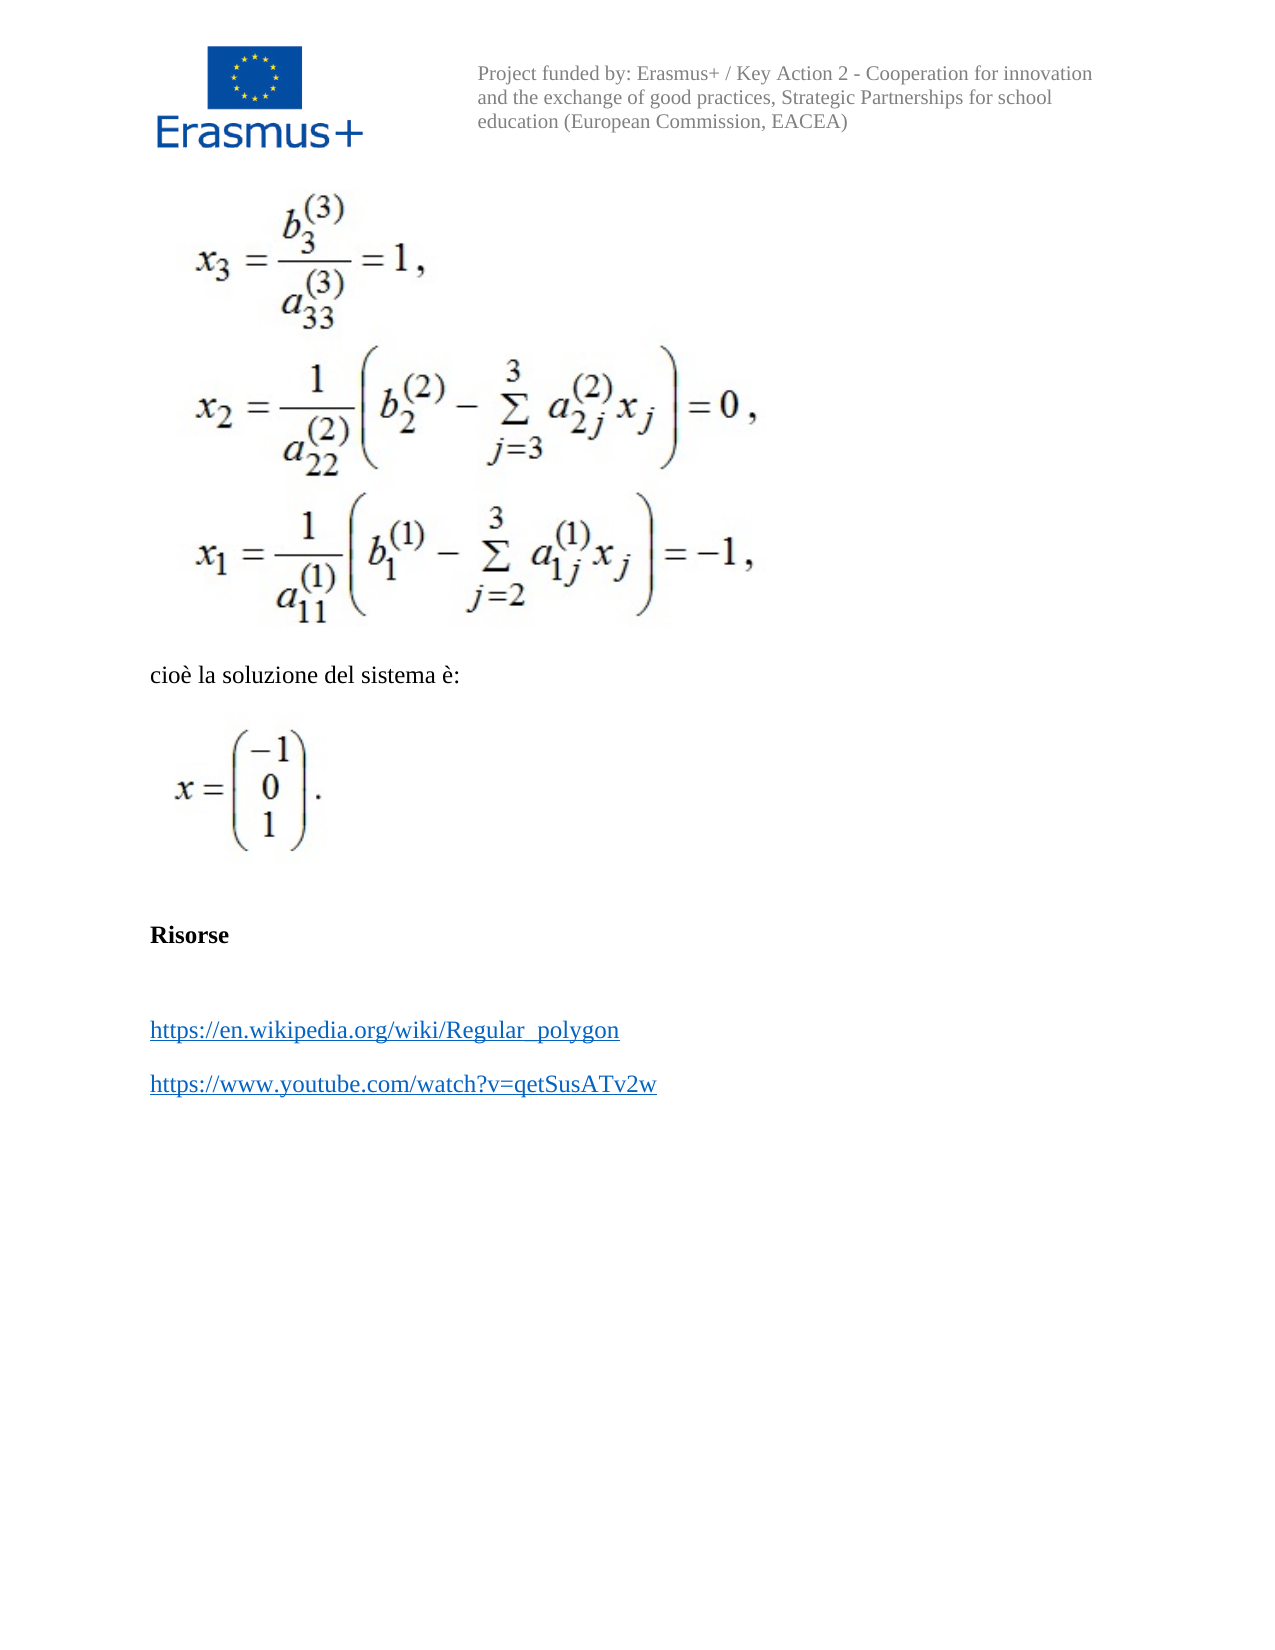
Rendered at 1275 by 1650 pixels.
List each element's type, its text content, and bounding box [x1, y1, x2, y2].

text cioè la soluzione del sistema è: [150, 660, 1125, 689]
picture [150, 713, 348, 870]
picture [150, 189, 776, 635]
subtitle Risorse [150, 920, 1125, 949]
text https://en.wikipedia.org/wiki/Regular_polygon [150, 1015, 1125, 1044]
text https://www.youtube.com/watch?v=qetSusATv2w [150, 1069, 1125, 1097]
picture [150, 28, 366, 150]
